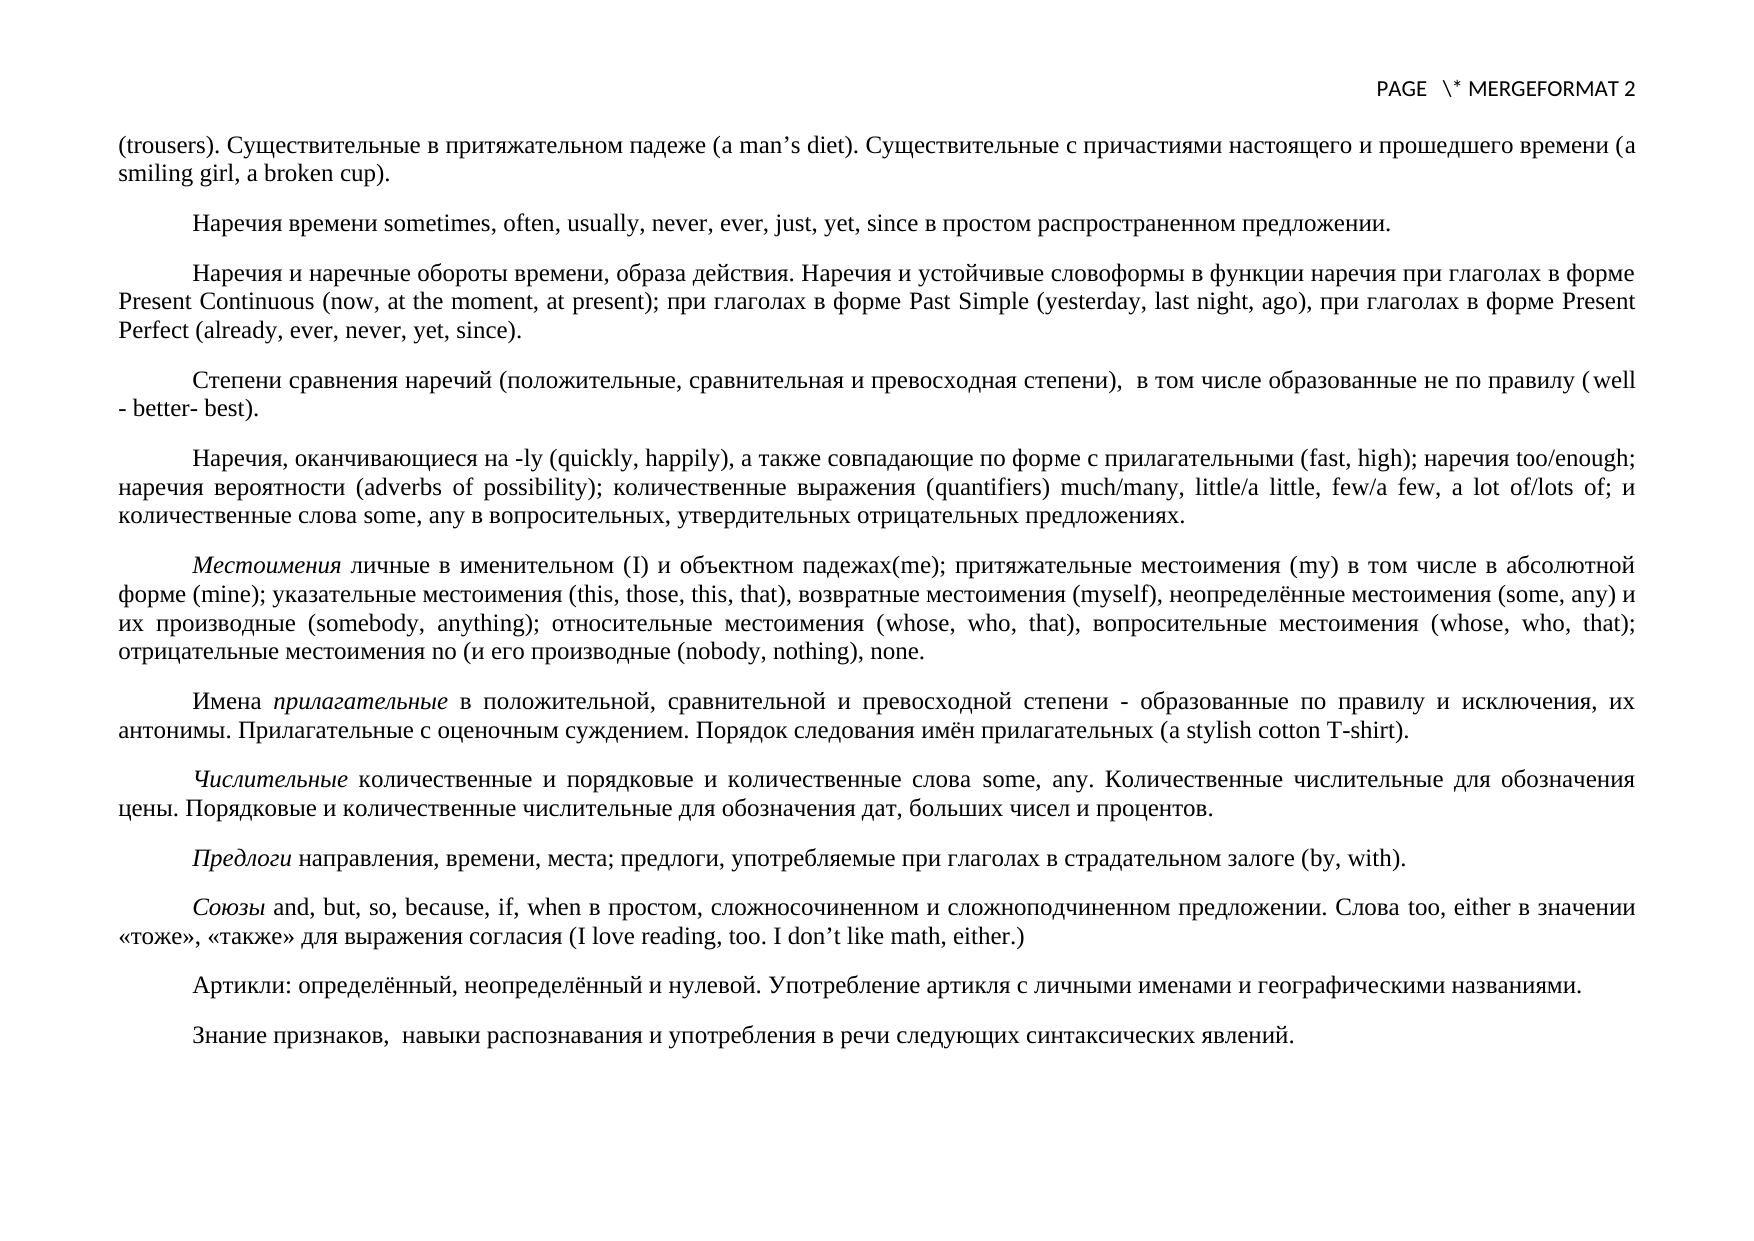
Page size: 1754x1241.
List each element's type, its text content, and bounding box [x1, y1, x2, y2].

text Наречия и наречные обороты времени, образа действия. Наречия и устойчивые словоформы в функции наречия при глаголах в форме Present Continuous (now, at the moment, at present); при глаголах в форме Past Simple (yesterday, last night, ago), при глаголах в форме Present Perfect (already, ever, never, yet, since). [118, 258, 1636, 344]
text Союзы and, but, so, because, if, when в простом, сложносочиненном и сложноподчиненном предложении. Слова too, either в значении «тоже», «также» для выражения согласия (I love reading, too. I don’t like math, either.) [118, 892, 1636, 950]
text Степени сравнения наречий (положительные, сравнительная и превосходная степени), в том числе образованные не по правилу (well - better- best). [118, 365, 1636, 422]
text Предлоги направления, времени, места; предлоги, употребляемые при глаголах в страдательном залоге (by, with). [118, 843, 1636, 871]
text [118, 130, 1636, 187]
text Имена прилагательные в положительной, сравнительной и превосходной степени - образованные по правилу и исключения, их антонимы. Прилагательные с оценочным суждением. Порядок следования имён прилагательных (a stylish cotton T-shirt). [118, 686, 1636, 743]
text Артикли: определённый, неопределённый и нулевой. Употребление артикля с личными именами и географическими названиями. [118, 971, 1636, 999]
text Знание признаков, навыки распознавания и употребления в речи следующих синтаксических явлений. [118, 1020, 1636, 1049]
text Наречия времени sometimes, often, usually, never, ever, just, yet, since в простом распространенном предложении. [118, 208, 1636, 237]
text Наречия, оканчивающиеся на -ly (quickly, happily), а также совпадающие по форме с прилагательными (fast, high); наречия too/enough; наречия вероятности (adverbs of possibility); количественные выражения (quantifiers) much/many, little/a little, few/a few, a lot of/lots of; и количественные слова some, any в вопросительных, утвердительных отрицательных предложениях. [118, 443, 1636, 529]
text Местоимения личные в именительном (I) и объектном падежах(me); притяжательные местоимения (my) в том числе в абсолютной форме (mine); указательные местоимения (this, those, this, that), возвратные местоимения (myself), неопределённые местоимения (some, аnу) и их производные (somebody, anything); относительные местоимения (whose, who, that), вопросительные местоимения (whose, who, that); отрицательные местоимения no (и его производные (nobody, nothing), none. [118, 550, 1636, 665]
text Числительные количественные и порядковые и количественные слова some, any. Количественные числительные для обозначения цены. Порядковые и количественные числительные для обозначения дат, больших чисел и процентов. [118, 764, 1636, 822]
